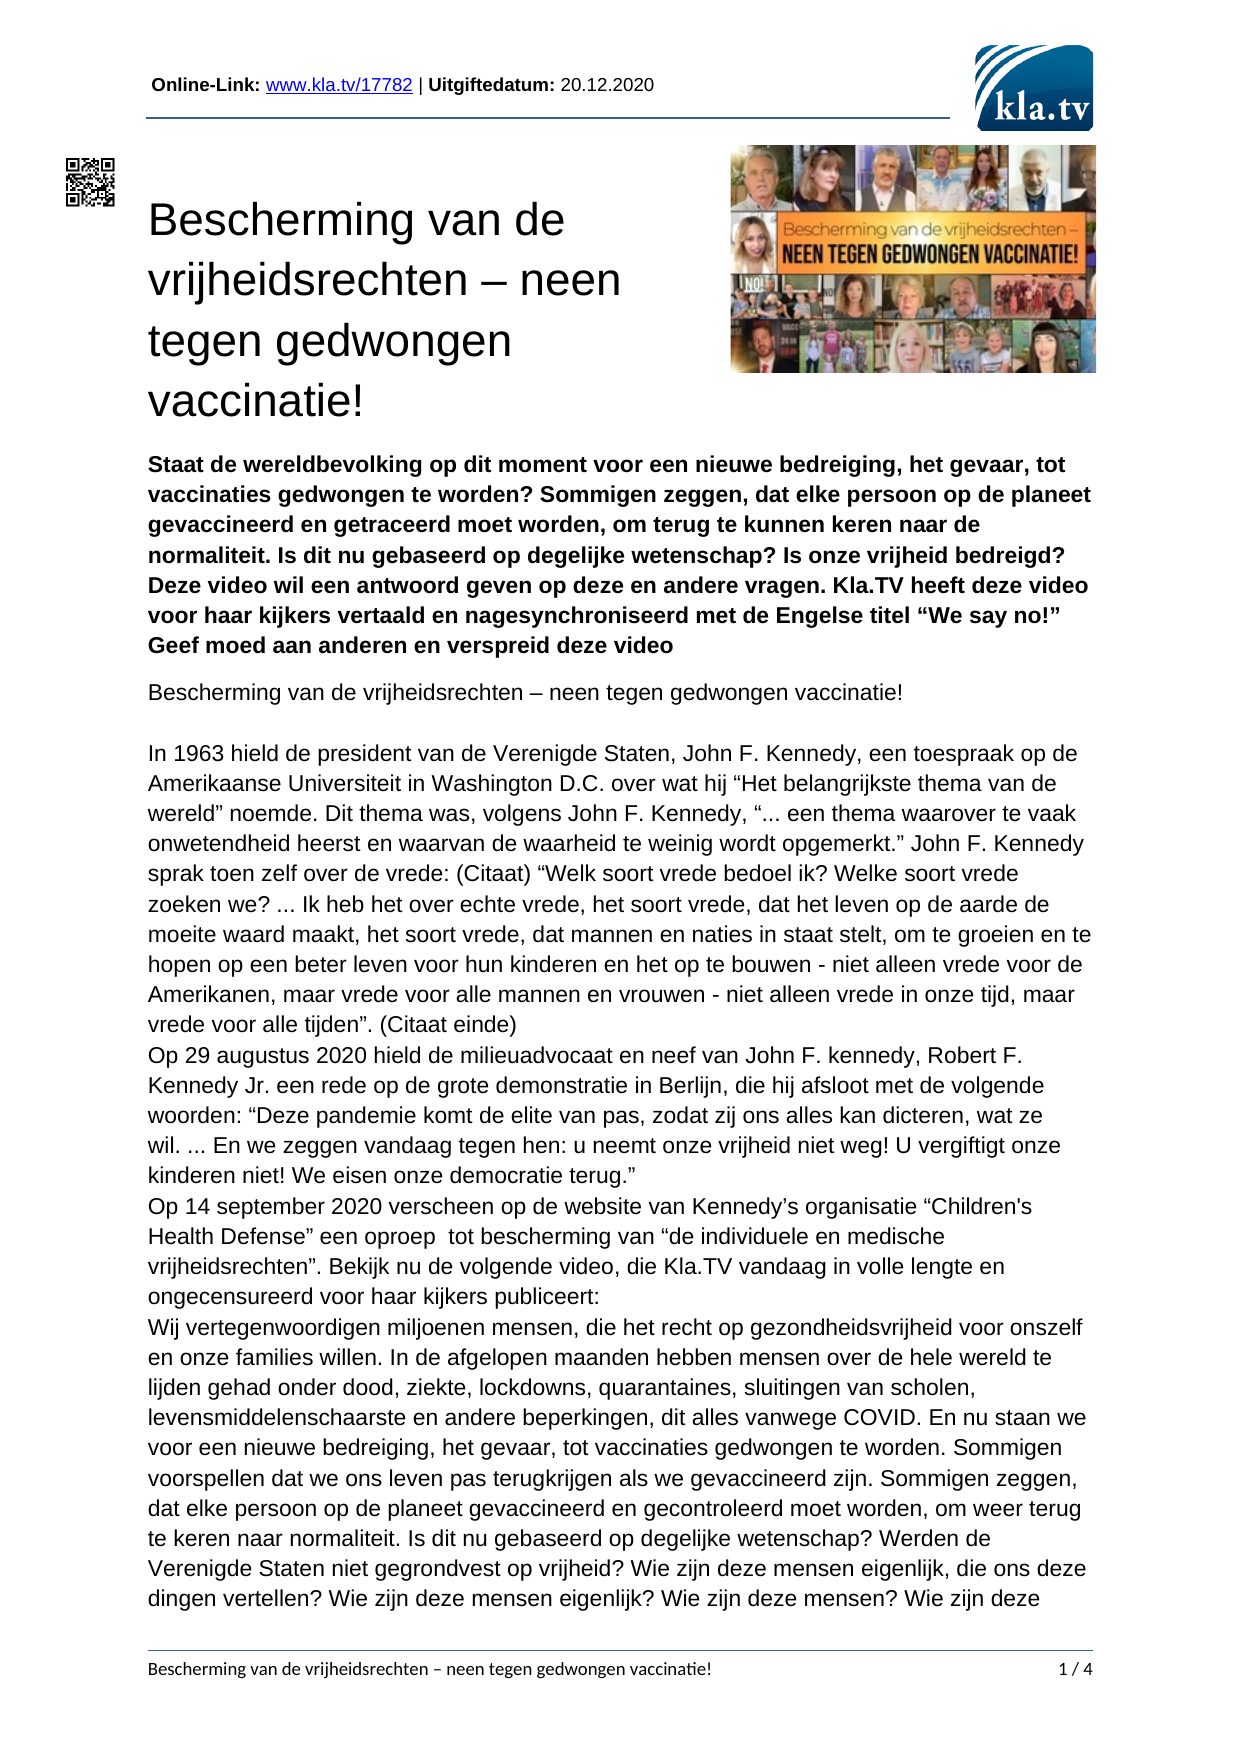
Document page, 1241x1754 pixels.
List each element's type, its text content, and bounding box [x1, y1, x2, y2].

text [148, 679, 1093, 1612]
text Bescherming van de vrijheidsrechten – neen tegen gedwongen vaccinatie! [148, 192, 1093, 427]
text Staat de wereldbevolking op dit moment voor een nieuwe bedreiging, het gevaar, tot vaccinaties gedwongen te worden? Sommigen zeggen, dat elke persoon op de planeet gevaccineerd en getraceerd moet worden, om terug te kunnen keren naar de normaliteit. Is dit nu gebaseerd op degelijke wetenschap? Is onze vrijheid bedreigd? Deze video wil een antwoord geven op deze en andere vragen. Kla.TV heeft deze video voor haar kijkers vertaald en nagesynchroniseerd met de Engelse titel “We say no!” Geef moed aan anderen en verspreid deze video [148, 451, 1093, 659]
